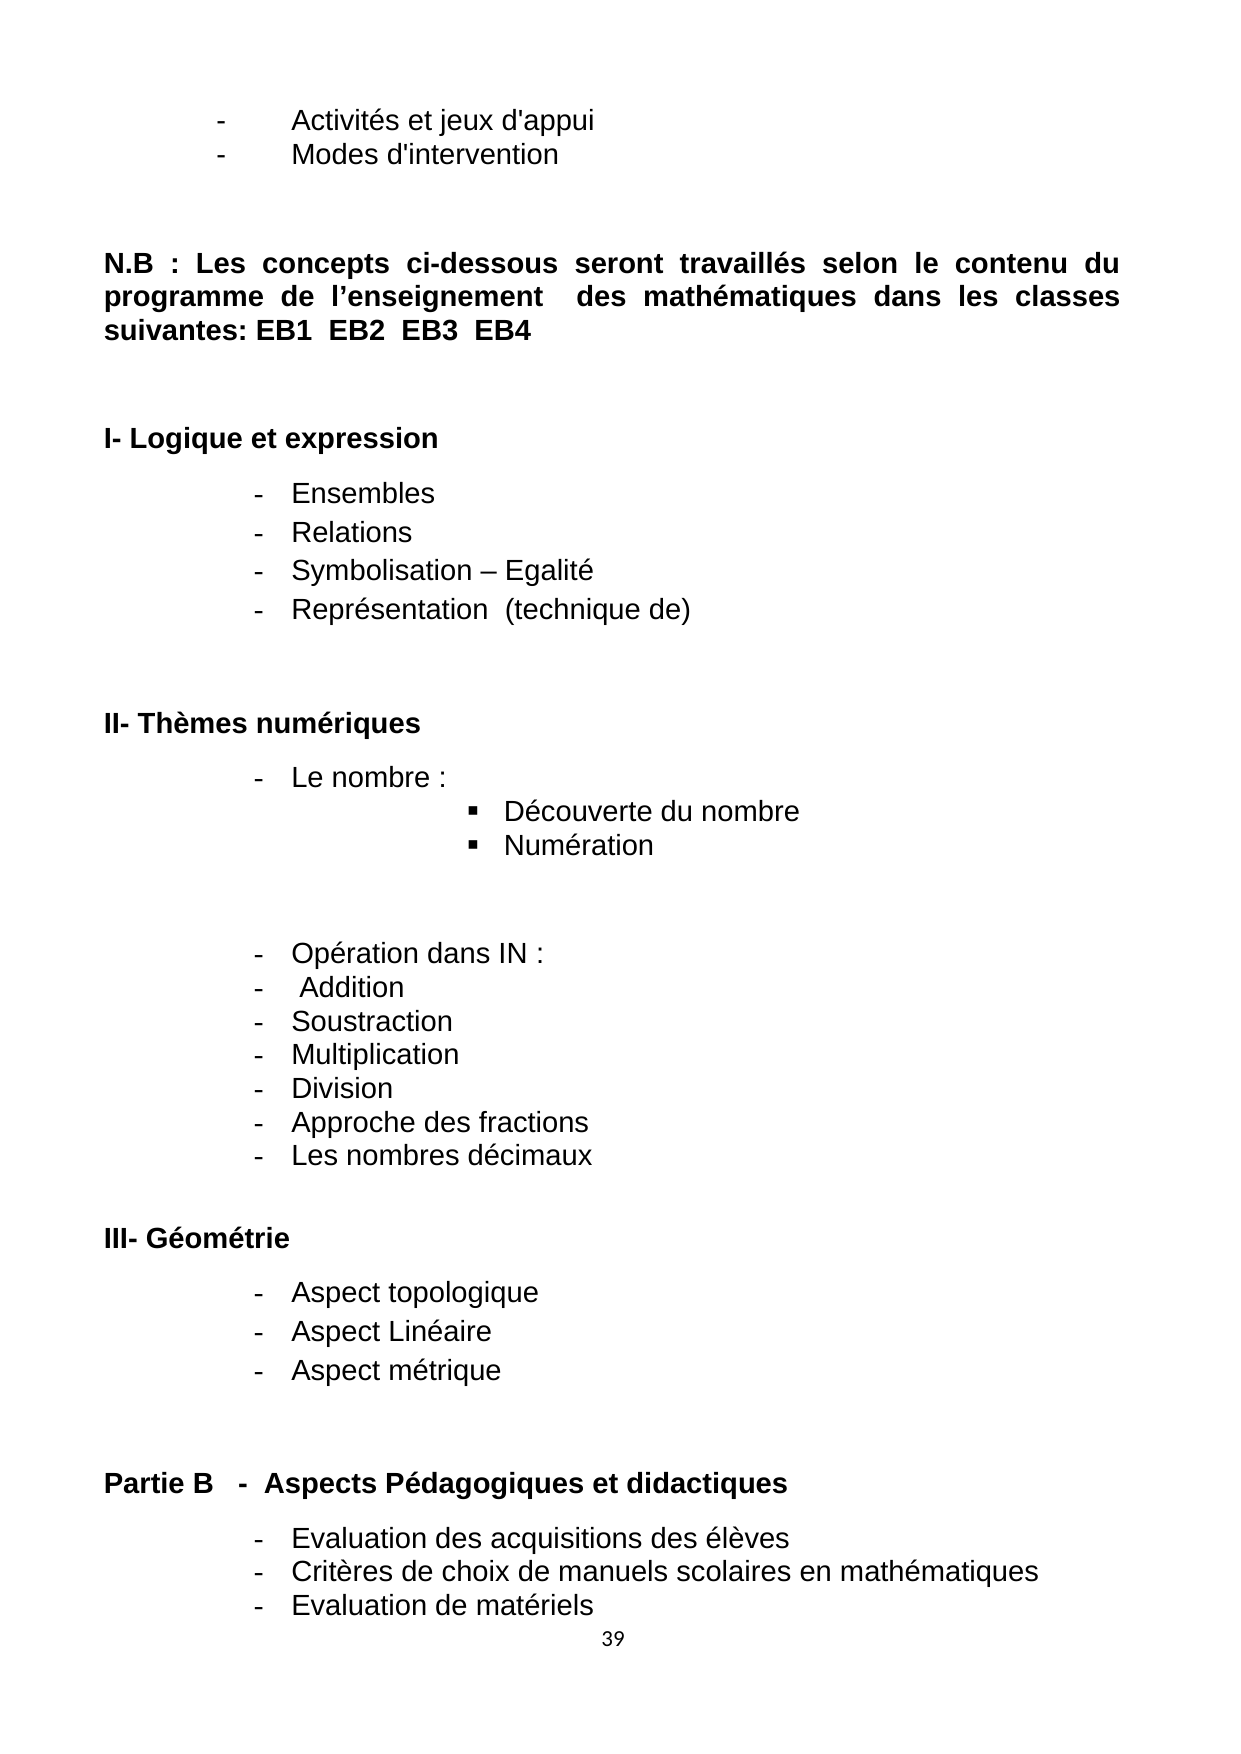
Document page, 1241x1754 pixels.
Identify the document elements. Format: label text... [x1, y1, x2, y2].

text N.B : Les concepts ci-dessous seront travaillés selon le contenu du programme de l’enseignement des mathématiques dans les classes suivantes: EB1 EB2 EB3 EB4 [103, 246, 1122, 346]
list Critères de choix de manuels scolaires en mathématiques [253, 1554, 1122, 1588]
list Approche des fractions [253, 1105, 1122, 1138]
list Le nombre : [253, 760, 1122, 794]
list Découverte du nombre [466, 794, 1122, 827]
list Numération [466, 827, 1122, 861]
list Activités et jeux d'appui [216, 103, 1122, 137]
list Ensembles [253, 476, 1122, 509]
list Représentation (technique de) [253, 592, 1122, 626]
text Partie B - Aspects Pédagogiques et didactiques [103, 1466, 1122, 1500]
text I- Logique et expression [103, 422, 1122, 455]
list Modes d'intervention [216, 137, 1122, 171]
list Soustraction [253, 1004, 1122, 1037]
list Aspect métrique [253, 1352, 1122, 1386]
list Evaluation des acquisitions des élèves [253, 1521, 1122, 1554]
list Relations [253, 514, 1122, 548]
list Aspect topologique [253, 1275, 1122, 1309]
list Addition [253, 970, 1122, 1004]
list Multiplication [253, 1037, 1122, 1071]
text III- Géométrie [103, 1221, 1122, 1254]
list Aspect Linéaire [253, 1314, 1122, 1347]
list Opération dans IN : [253, 936, 1122, 970]
list Les nombres décimaux [253, 1138, 1122, 1172]
list Symbolisation – Egalité [253, 553, 1122, 587]
list Evaluation de matériels [253, 1588, 1122, 1622]
text II- Thèmes numériques [103, 706, 1122, 739]
list Division [253, 1071, 1122, 1105]
